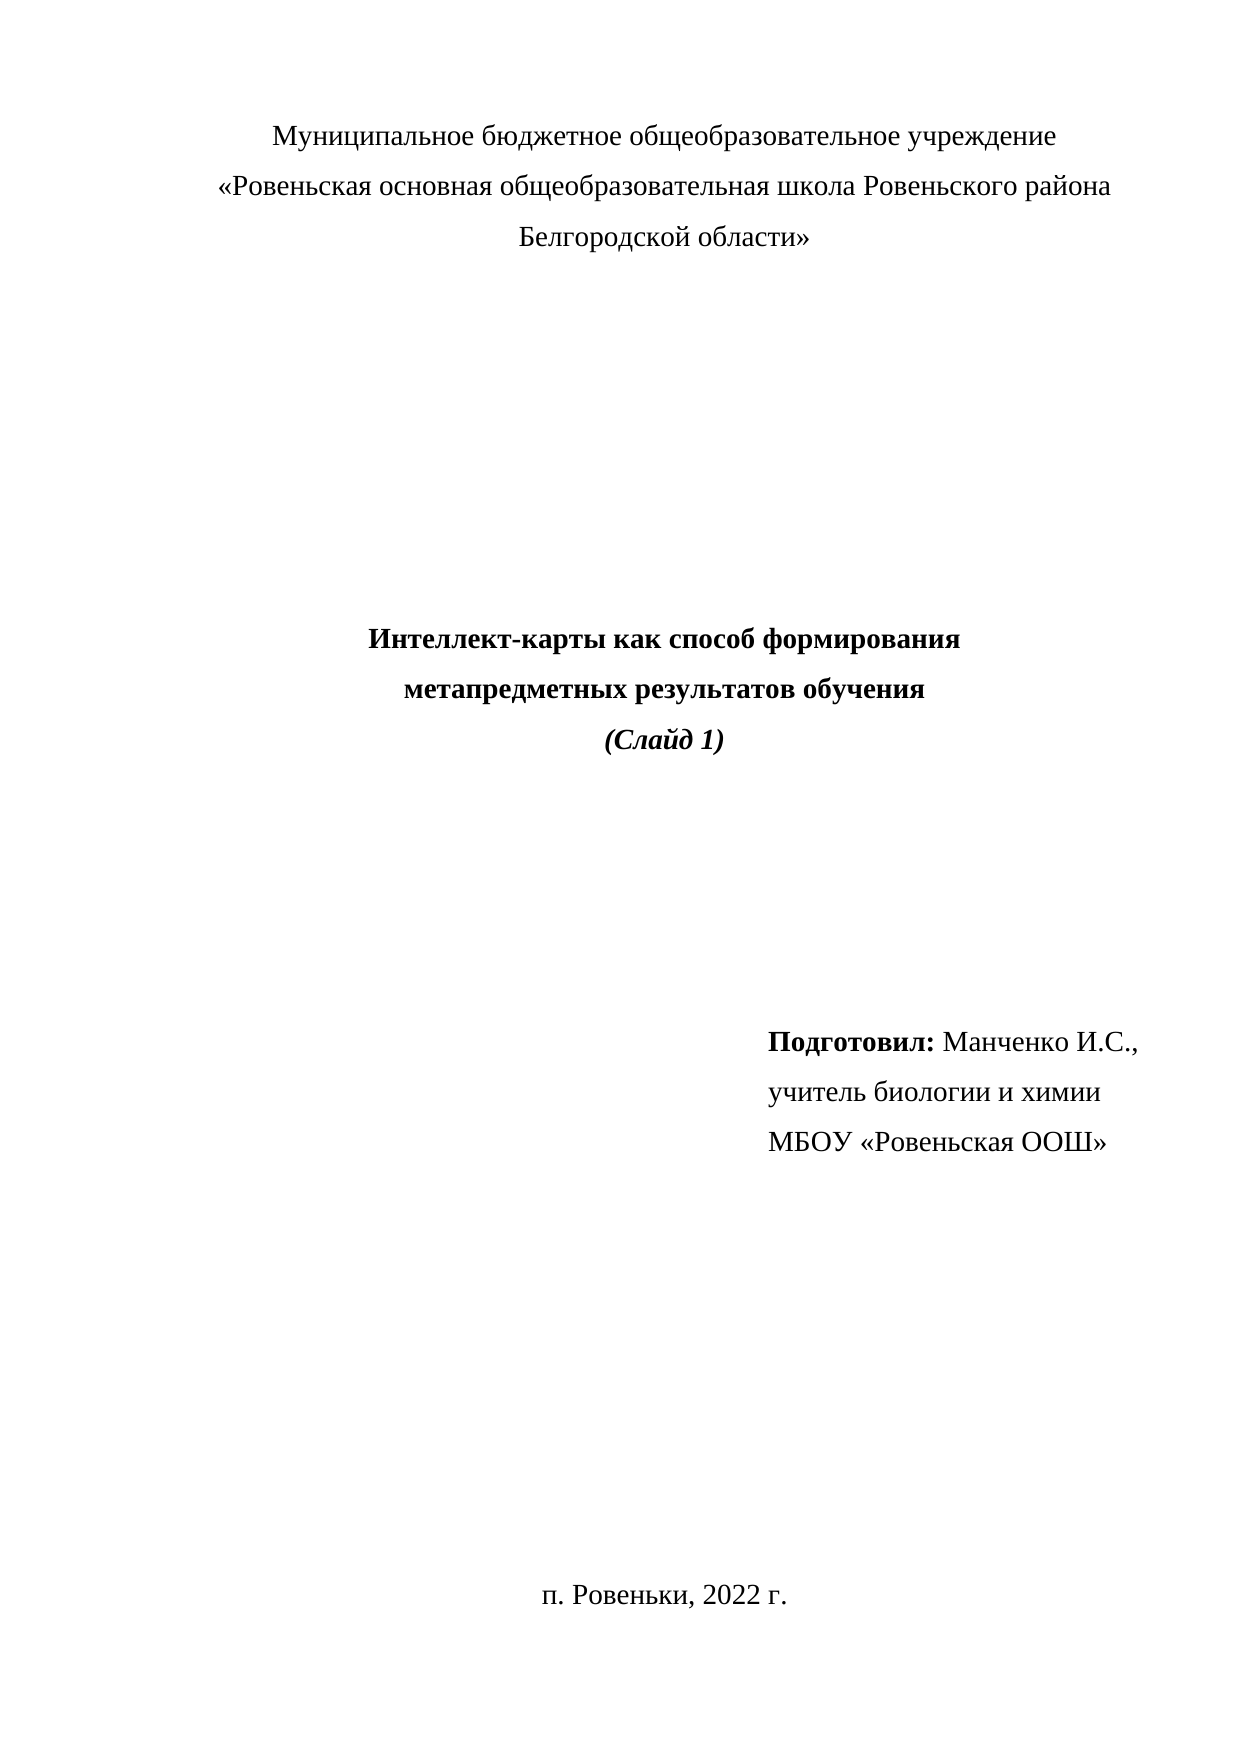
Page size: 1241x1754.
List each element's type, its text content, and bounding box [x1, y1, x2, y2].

text Интеллект-карты как способ формирования [177, 621, 1152, 655]
text МБОУ «Ровеньская ООШ» [768, 1124, 1152, 1158]
text п. Ровеньки, 2022 г. [177, 1577, 1152, 1611]
text метапредметных результатов обучения [177, 672, 1152, 705]
text учитель биологии и химии [768, 1074, 1152, 1108]
text (Слайд 1) [177, 722, 1152, 755]
text Подготовил: Манченко И.С., [768, 1024, 1152, 1057]
text «Ровеньская основная общеобразовательная школа Ровеньского района Белгородской области» [177, 168, 1152, 252]
text Муниципальное бюджетное общеобразовательное учреждение [177, 118, 1152, 152]
